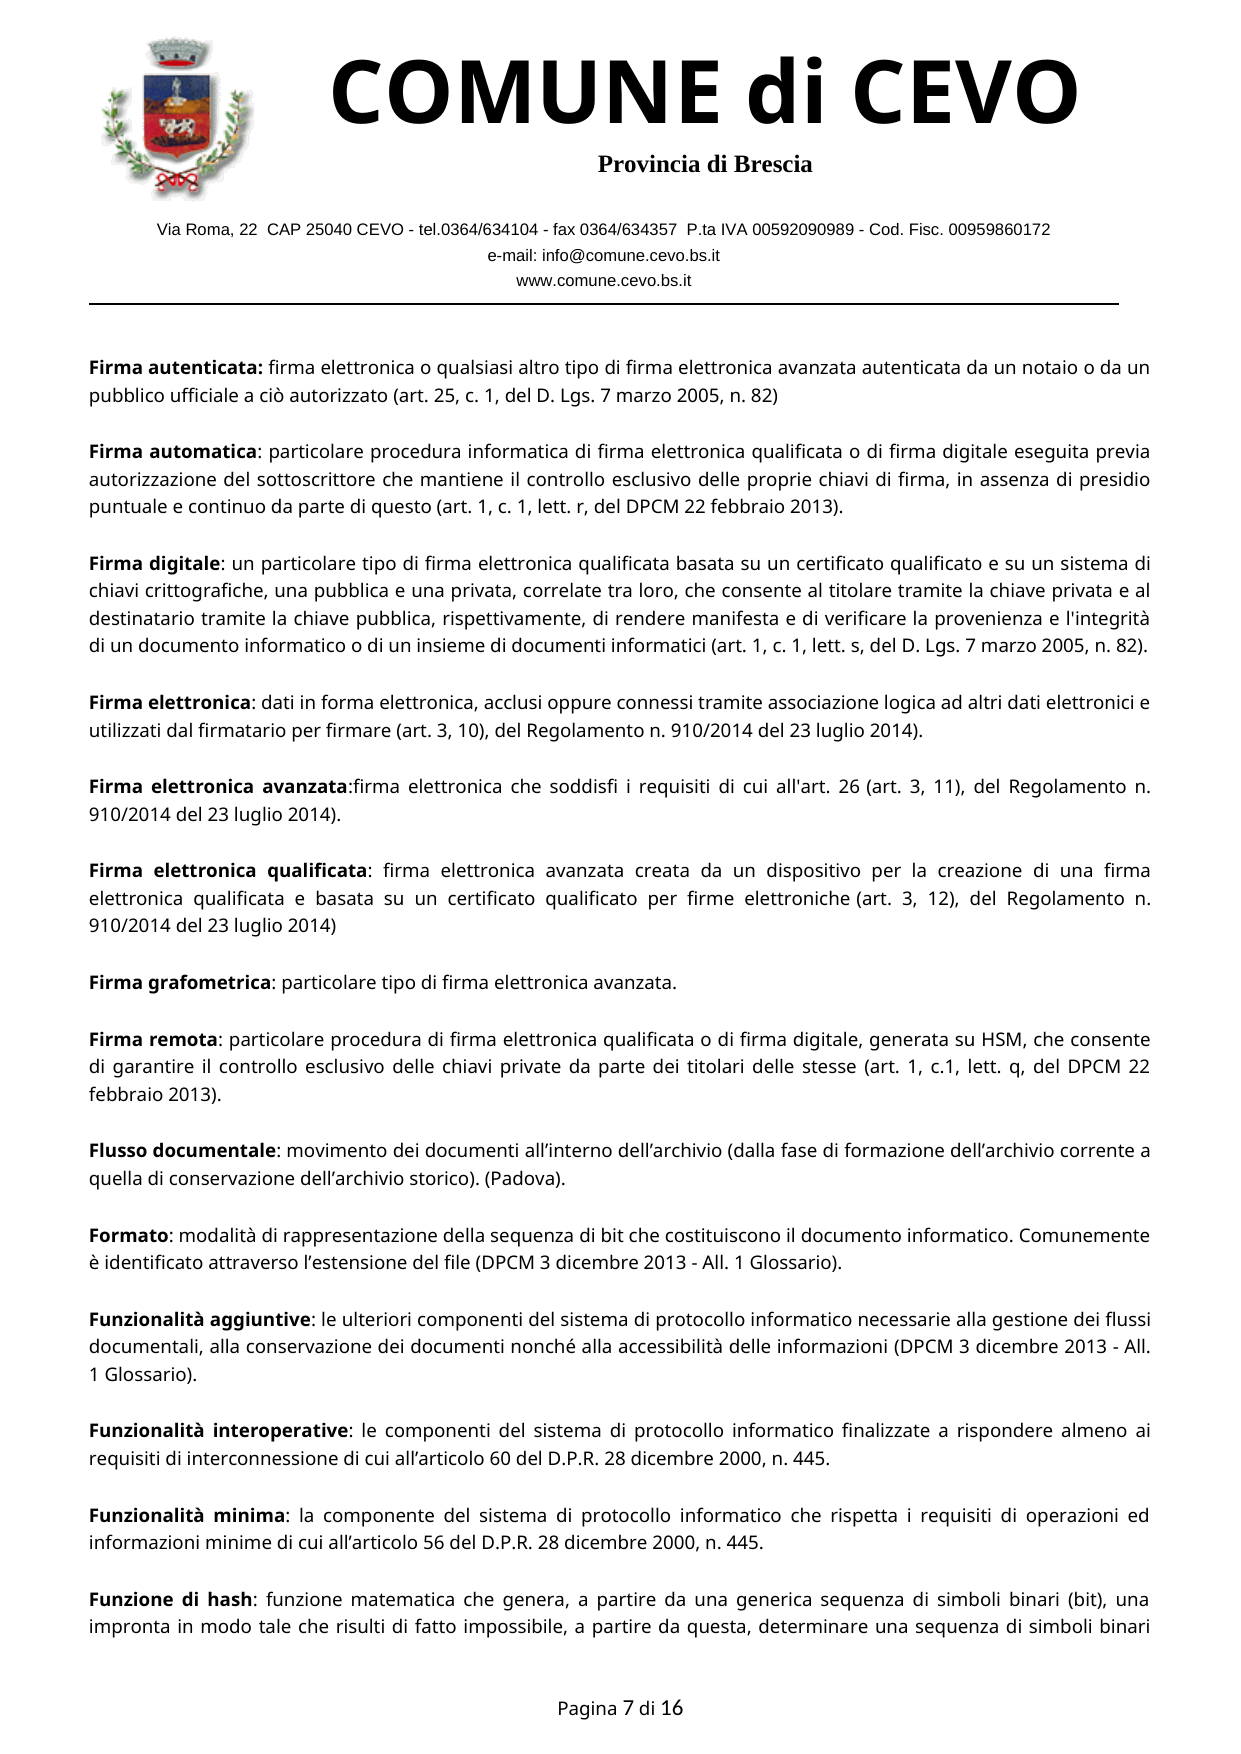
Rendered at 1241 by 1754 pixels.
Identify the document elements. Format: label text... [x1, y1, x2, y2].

text Funzionalità interoperative: le componenti del sistema di protocollo informatico finalizzate a rispondere almeno ai requisiti di interconnessione di cui all’articolo 60 del D.P.R. 28 dicembre 2000, n. 445. [89, 1418, 1152, 1471]
picture [99, 35, 255, 202]
text Firma grafometrica: particolare tipo di firma elettronica avanzata. [89, 969, 1152, 995]
text Formato: modalità di rappresentazione della sequenza di bit che costituiscono il documento informatico. Comunemente è identificato attraverso l’estensione del file (DPCM 3 dicembre 2013 - All. 1 Glossario). [89, 1222, 1152, 1275]
text Firma autenticata: firma elettronica o qualsiasi altro tipo di firma elettronica avanzata autenticata da un notaio o da un pubblico ufficiale a ciò autorizzato (art. 25, c. 1, del D. Lgs. 7 marzo 2005, n. 82) [89, 354, 1152, 407]
text Firma digitale: un particolare tipo di firma elettronica qualificata basata su un certificato qualificato e su un sistema di chiavi crittografiche, una pubblica e una privata, correlate tra loro, che consente al titolare tramite la chiave privata e al destinatario tramite la chiave pubblica, rispettivamente, di rendere manifesta e di verificare la provenienza e l'integrità di un documento informatico o di un insieme di documenti informatici (art. 1, c. 1, lett. s, del D. Lgs. 7 marzo 2005, n. 82). [89, 550, 1152, 658]
text Funzionalità minima: la componente del sistema di protocollo informatico che rispetta i requisiti di operazioni ed informazioni minime di cui all’articolo 56 del D.P.R. 28 dicembre 2000, n. 445. [89, 1502, 1152, 1555]
text Firma elettronica qualificata: firma elettronica avanzata creata da un dispositivo per la creazione di una firma elettronica qualificata e basata su un certificato qualificato per firme elettroniche (art. 3, 12), del Regolamento n. 910/2014 del 23 luglio 2014) [89, 858, 1152, 938]
text Flusso documentale: movimento dei documenti all’interno dell’archivio (dalla fase di formazione dell’archivio corrente a quella di conservazione dell’archivio storico). (Padova). [89, 1138, 1152, 1191]
text Funzionalità aggiuntive: le ulteriori componenti del sistema di protocollo informatico necessarie alla gestione dei flussi documentali, alla conservazione dei documenti nonché alla accessibilità delle informazioni (DPCM 3 dicembre 2013 - All. 1 Glossario). [89, 1306, 1152, 1387]
text Firma remota: particolare procedura di firma elettronica qualificata o di firma digitale, generata su HSM, che consente di garantire il controllo esclusivo delle chiavi private da parte dei titolari delle stesse (art. 1, c.1, lett. q, del DPCM 22 febbraio 2013). [89, 1026, 1152, 1107]
text Firma elettronica: dati in forma elettronica, acclusi oppure connessi tramite associazione logica ad altri dati elettronici e utilizzati dal firmatario per firmare (art. 3, 10), del Regolamento n. 910/2014 del 23 luglio 2014). [89, 689, 1152, 742]
text Firma elettronica avanzata:firma elettronica che soddisfi i requisiti di cui all'art. 26 (art. 3, 11), del Regolamento n. 910/2014 del 23 luglio 2014). [89, 773, 1152, 827]
text Firma automatica: particolare procedura informatica di firma elettronica qualificata o di firma digitale eseguita previa autorizzazione del sottoscrittore che mantiene il controllo esclusivo delle proprie chiavi di firma, in assenza di presidio puntuale e continuo da parte di questo (art. 1, c. 1, lett. r, del DPCM 22 febbraio 2013). [89, 438, 1152, 519]
